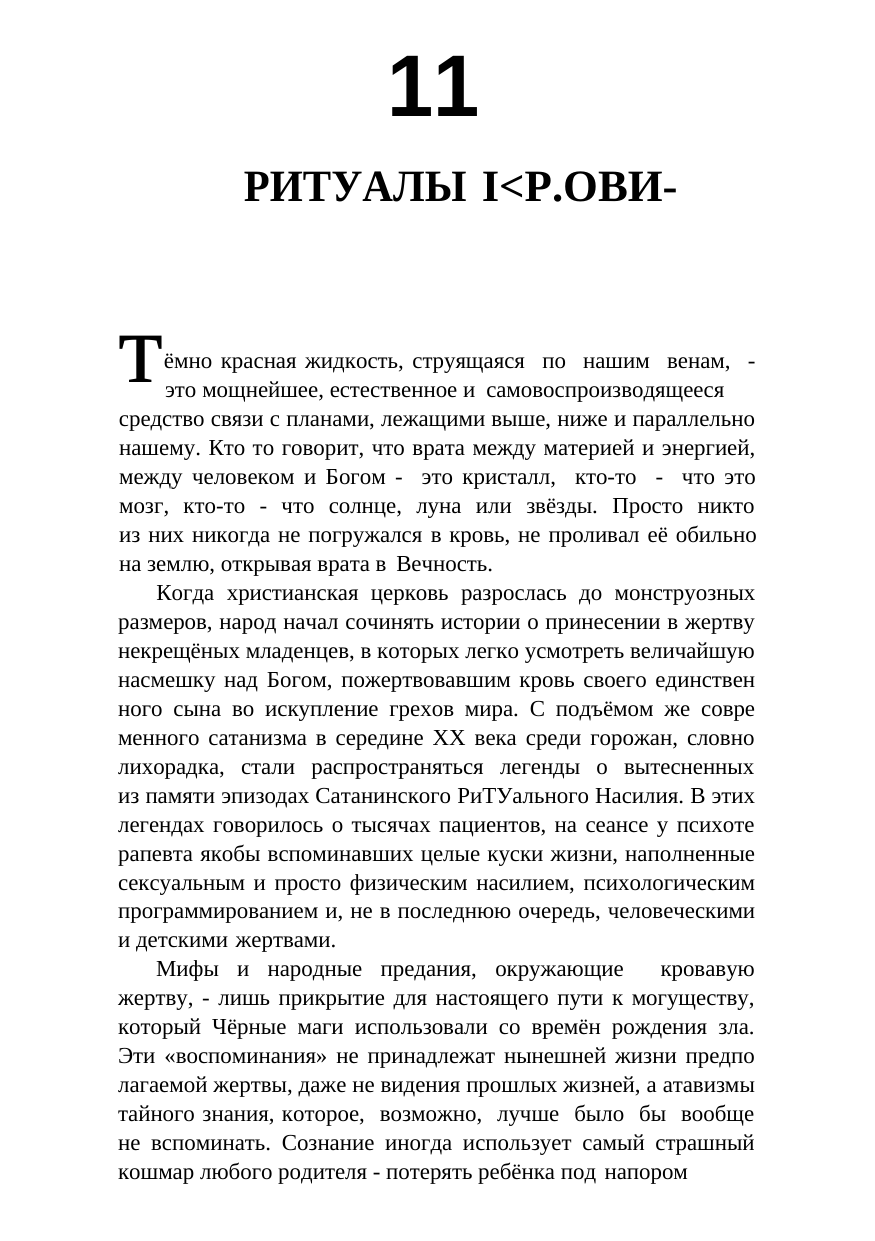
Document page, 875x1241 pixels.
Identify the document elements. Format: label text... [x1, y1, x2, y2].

text Когда христианская церковь разрослась до монструозных размеров, народ начал сочинять истории о принесении в жертву некрещёных младенцев, в которых легко усмотреть величайшую насмешку над Богом, пожертвовавшим кровь своего единствен­ ного сына во искупление грехов мира. С подъёмом же совре­ менного сатанизма в середине ХХ века среди горожан, словно лихорадка, стали распространяться легенды о вытесненных из памяти эпизодах Сатанинского РиТУального Насилия. В этих легендах говорилось о тысячах пациентов, на сеансе у психоте­ рапевта якобы вспоминавших целые куски жизни, наполненные сексуальным и просто физическим насилием, психологическим программированием и, не в последнюю очередь, человеческими и детскими жертвами. [118, 579, 756, 953]
text Мифы и народные предания, окружающие кровавую жертву, - лишь прикрытие для настоящего пути к могуществу, который Чёрные маги использовали со времён рождения зла. Эти «воспоминания» не принадлежат нынешней жизни предпо­ лагаемой жертвы, даже не видения прошлых жизней, а атавизмы тайного знания, которое, возможно, лучше было бы вообще не вспоминать. Сознание иногда использует самый страшный кошмар любого родителя - потерять ребёнка под напором [118, 955, 756, 1184]
subtitle 11 [113, 34, 754, 134]
subtitle РИТУАЛЫ I<Р.ОВИ- [244, 159, 799, 211]
text средство связи с планами, лежащими выше, ниже и параллельно нашему. Кто то говорит, что врата между материей и энергией, между человеком и Богом - это кристалл, кто-то - что это мозг, кто-то - что солнце, луна или звёзды. Просто никто из них никогда не погружался в кровь, не проливал её обильно на землю, открывая врата в Вечность. [119, 405, 757, 576]
text ёмно красная жидкость, струящаяся по нашим венам, - это мощнейшее, естественное и самовоспроизводящееся [164, 347, 757, 402]
